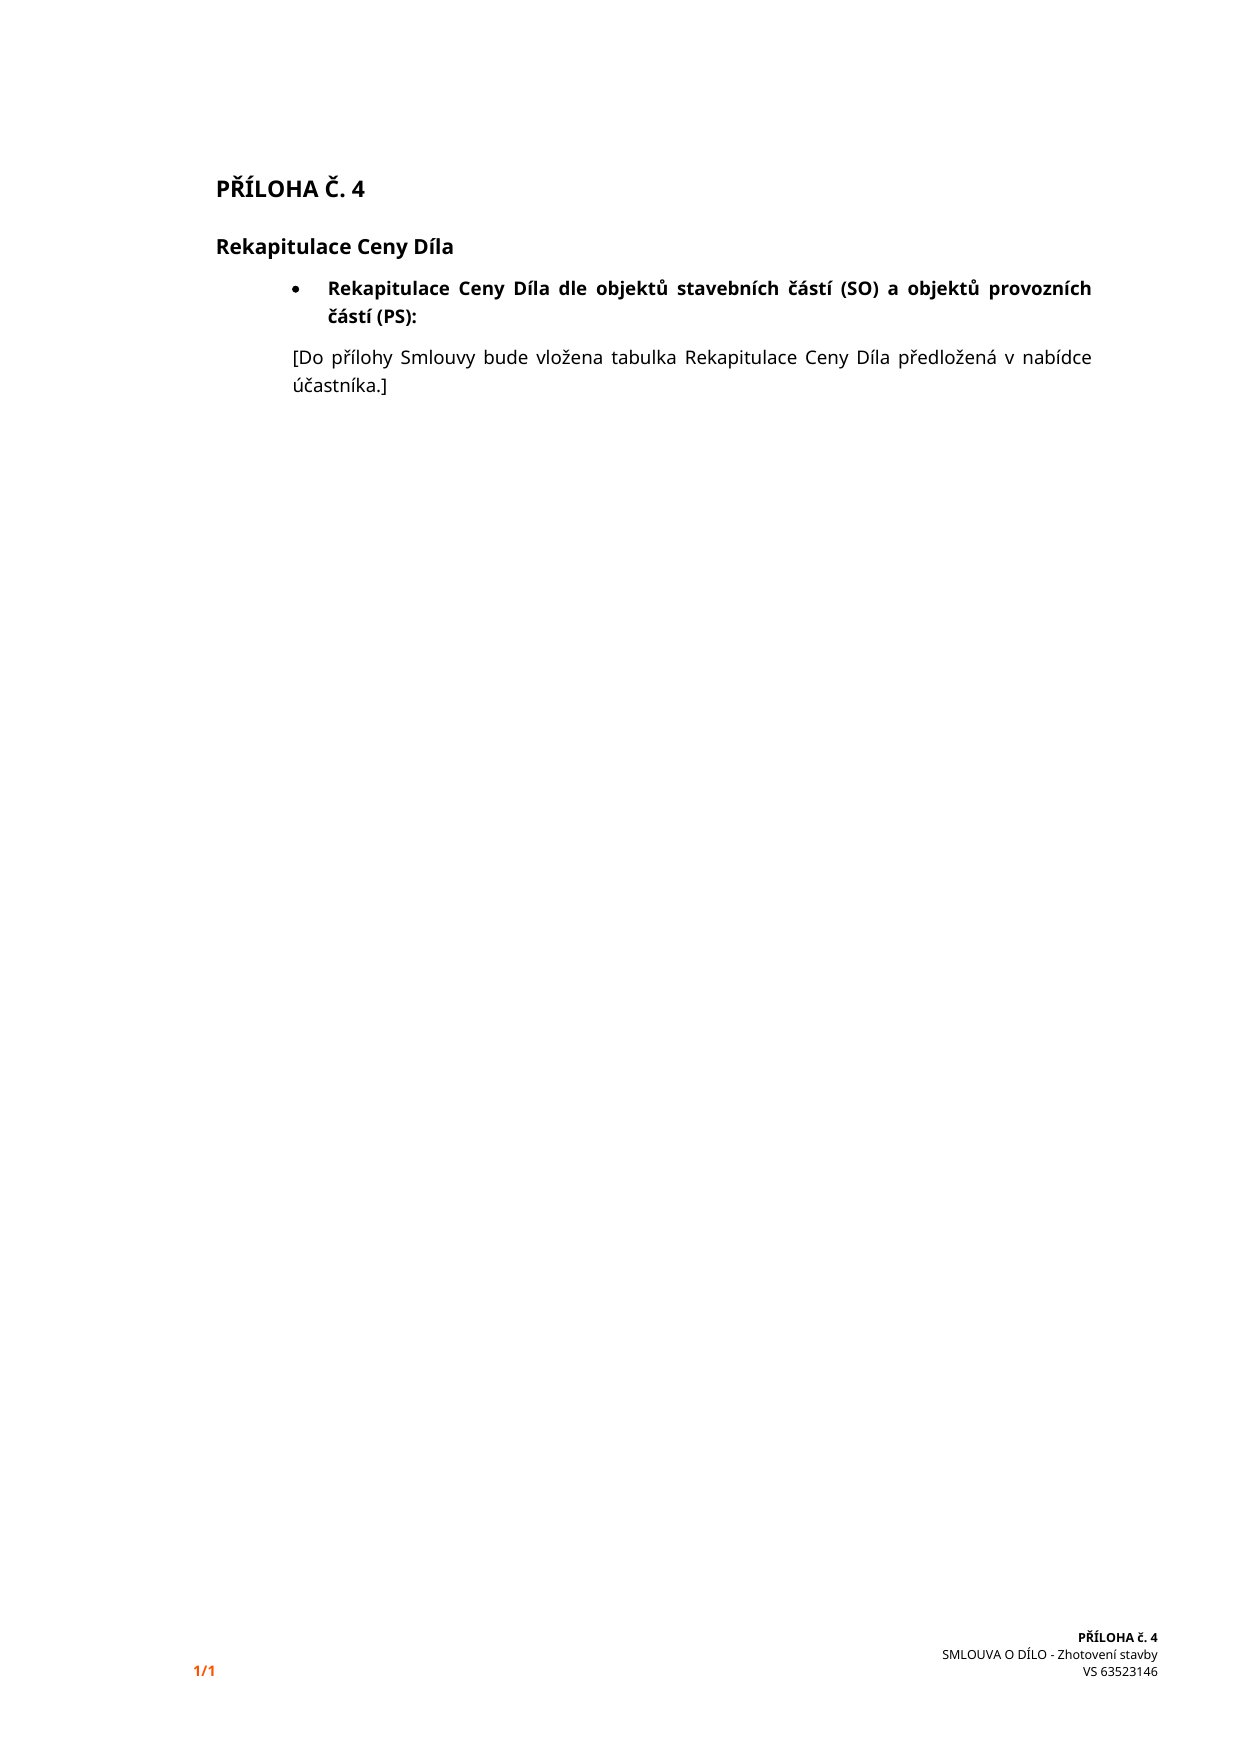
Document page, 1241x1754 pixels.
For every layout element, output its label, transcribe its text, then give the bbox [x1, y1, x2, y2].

text Rekapitulace Ceny Díla [216, 232, 1093, 260]
text Rekapitulace Ceny Díla dle objektů stavebních částí (SO) a objektů provozních částí (PS): [292, 276, 1093, 329]
text [Do přílohy Smlouvy bude vložena tabulka Rekapitulace Ceny Díla předložená v nabídce účastníka.] [257, 344, 1093, 398]
text Příloha č. 4 [216, 172, 1093, 204]
